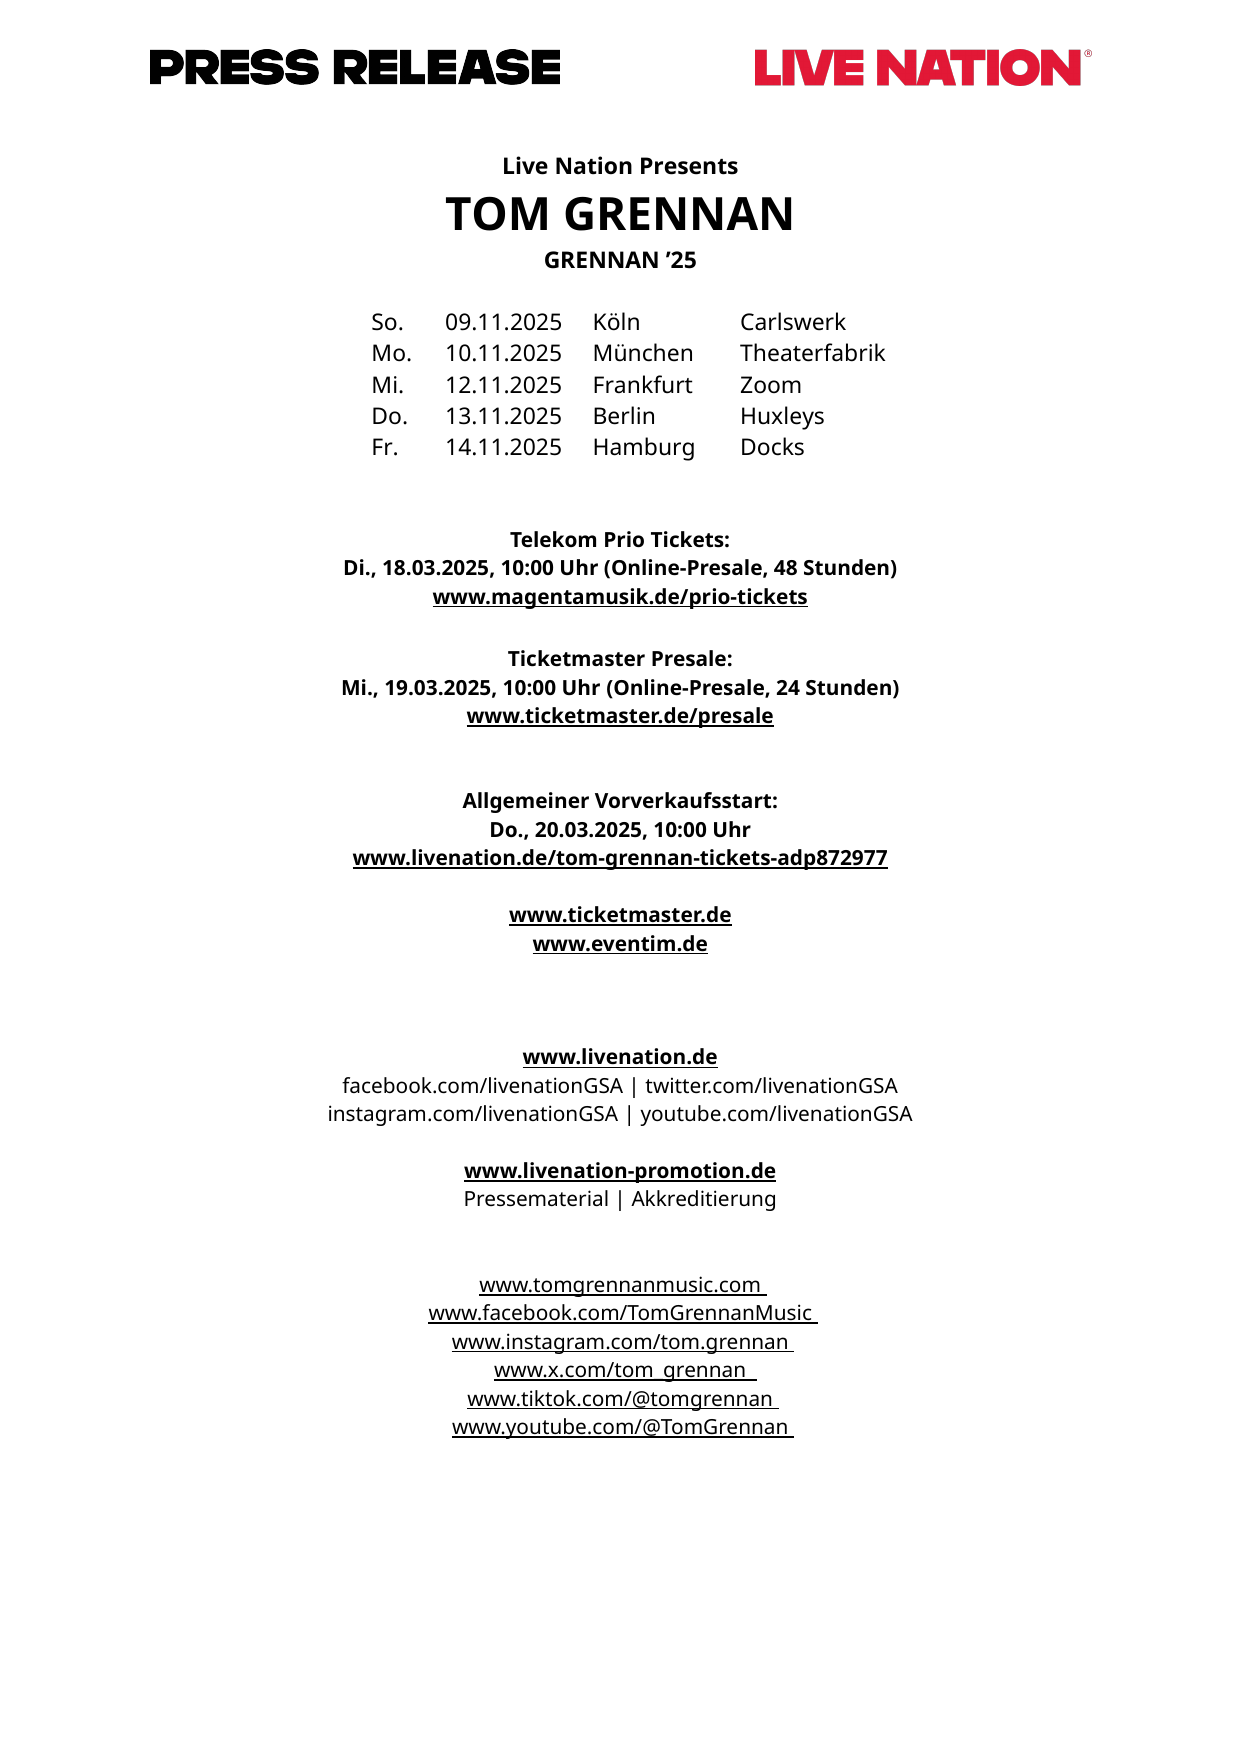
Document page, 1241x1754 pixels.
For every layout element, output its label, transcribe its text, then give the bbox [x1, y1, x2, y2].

text GRENNAN ’25 [150, 244, 1090, 275]
text www.x.com/tom_grennan [150, 1355, 1090, 1384]
text www.ticketmaster.de www.eventim.de [150, 900, 1090, 957]
text Mo. 10.11.2025 München Theaterfabrik [297, 337, 1090, 369]
text www.livenation-promotion.de [150, 1156, 1090, 1184]
text www.tiktok.com/@tomgrennan [150, 1384, 1090, 1412]
text www.instagram.com/tom.grennan [150, 1327, 1090, 1355]
subtitle Telekom Prio Tickets: [150, 525, 1090, 553]
text www.livenation.de/tom-grennan-tickets-adp872977 [150, 843, 1090, 872]
subtitle www.ticketmaster.de/presale [150, 701, 1090, 729]
text Di., 18.03.2025, 10:00 Uhr (Online-Presale, 48 Stunden) www.magentamusik.de/prio-tickets [150, 553, 1090, 610]
picture [755, 49, 1092, 86]
text www.livenation.de facebook.com/livenationGSA | twitter.com/livenationGSA [150, 1042, 1090, 1099]
text www.tomgrennanmusic.com [150, 1270, 1090, 1298]
picture [150, 49, 560, 85]
text www.youtube.com/@TomGrennan [150, 1412, 1090, 1441]
text Live Nation Presents [150, 150, 1090, 181]
text Mi., 19.03.2025, 10:00 Uhr (Online-Presale, 24 Stunden) [150, 673, 1090, 701]
text instagram.com/livenationGSA | youtube.com/livenationGSA [150, 1099, 1090, 1128]
text Do., 20.03.2025, 10:00 Uhr [150, 815, 1090, 843]
text Mi. 12.11.2025 Frankfurt Zoom [297, 369, 1090, 400]
text Pressematerial | Akkreditierung [150, 1184, 1090, 1213]
subtitle Allgemeiner Vorverkaufsstart: [150, 786, 1090, 815]
text Do. 13.11.2025 Berlin Huxleys [297, 400, 1090, 431]
text Ticketmaster Presale: [150, 644, 1090, 673]
text TOM GRENNAN [150, 181, 1090, 244]
text So. 09.11.2025 Köln Carlswerk [297, 306, 1090, 337]
text www.facebook.com/TomGrennanMusic [150, 1298, 1090, 1327]
text Fr. 14.11.2025 Hamburg Docks [297, 431, 1090, 462]
